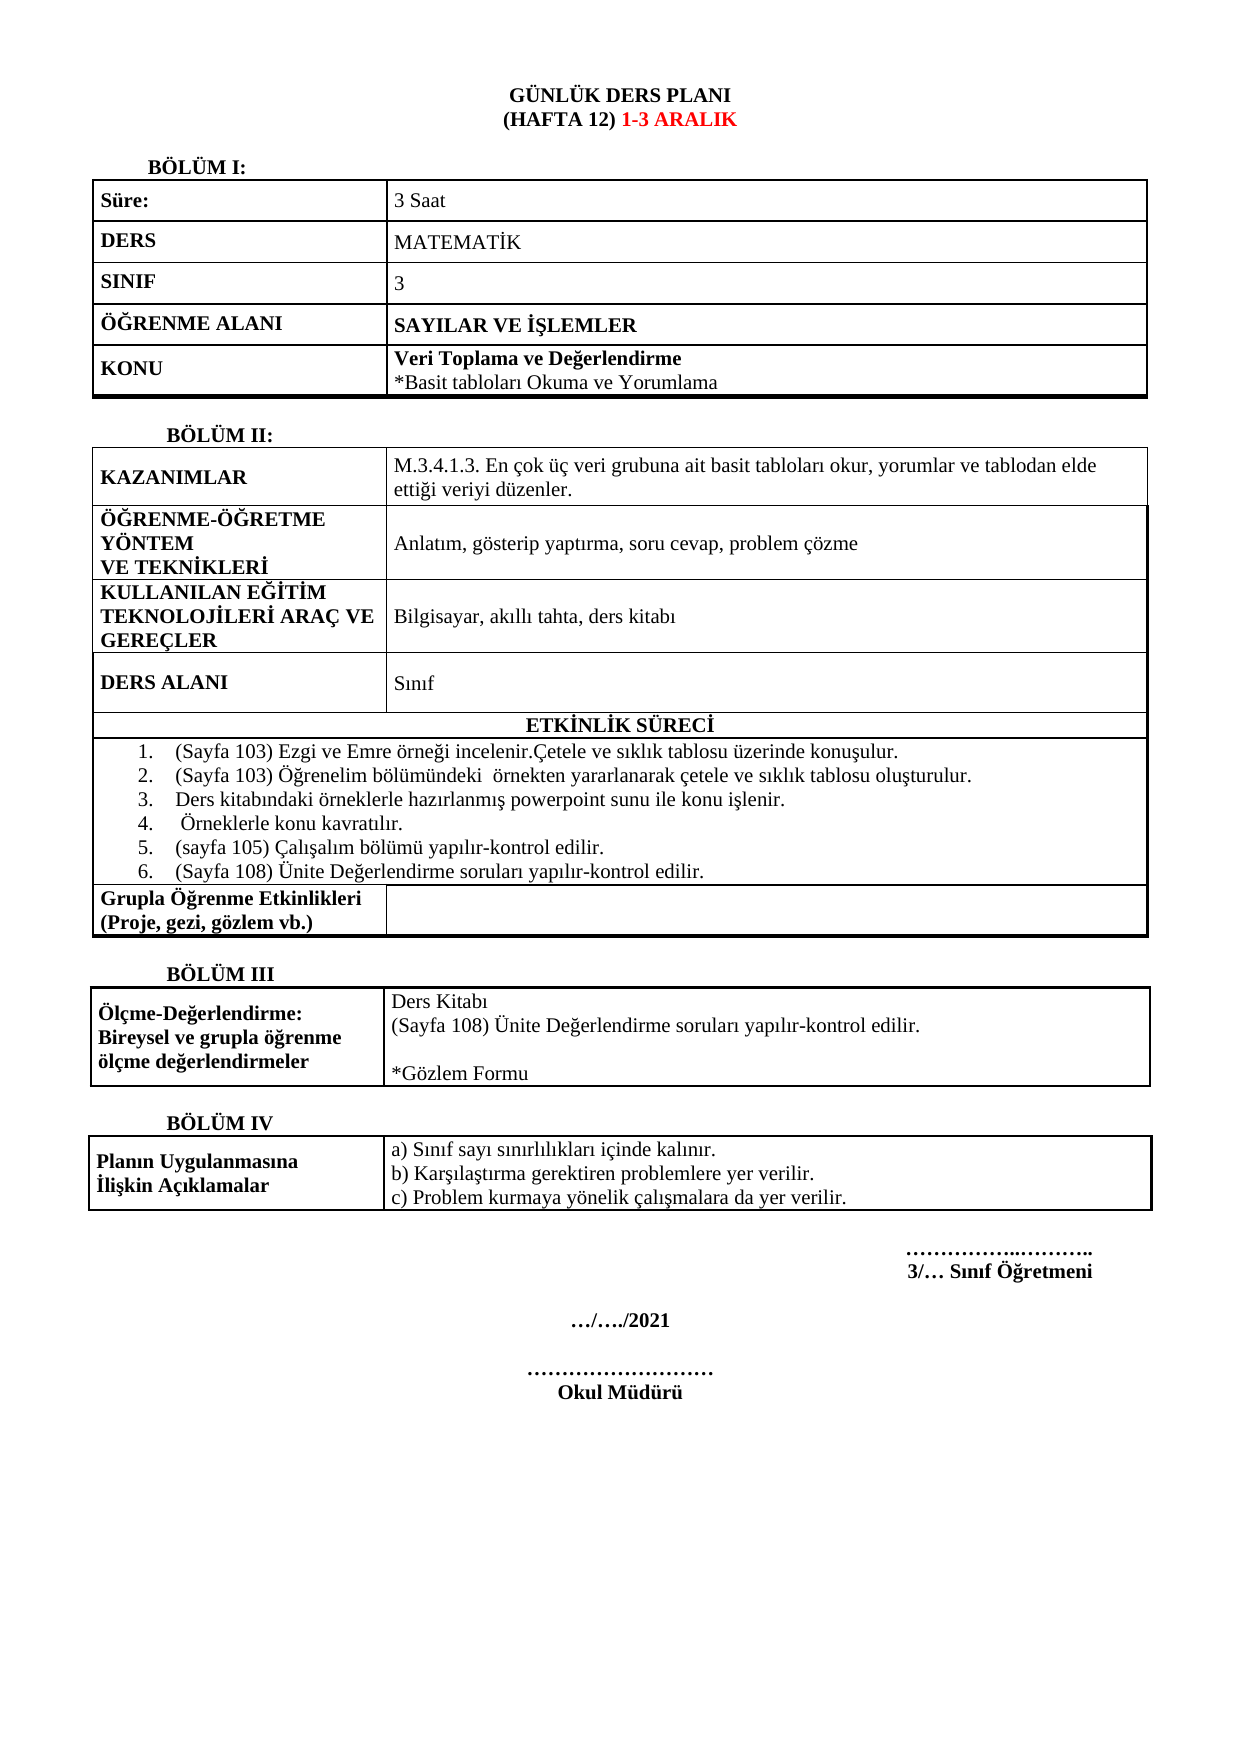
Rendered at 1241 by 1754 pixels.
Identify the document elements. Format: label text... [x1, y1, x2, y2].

text BÖLÜM I: [148, 155, 1092, 179]
text 3/… Sınıf Öğretmeni [148, 1259, 1092, 1283]
table_cell SAYILAR VE İŞLEMLER [388, 305, 1146, 344]
subtitle BÖLÜM III [148, 962, 1092, 986]
table_cell DERS ALANI [94, 653, 386, 711]
table_cell (Sayfa 103) Ezgi ve Emre örneği incelenir.Çetele ve sıklık tablosu üzerinde konuşulur. (Sayfa 103) Öğrenelim bölümündeki örnekten yararlanarak çetele ve sıklık tablosu oluşturulur. Ders kitabındaki örneklerle hazırlanmış powerpoint sunu ile konu işlenir. Örneklerle konu kavratılır. (sayfa 105) Çalışalım bölümü yapılır-kontrol edilir. (Sayfa 108) Ünite Değerlendirme soruları yapılır-kontrol edilir. [94, 739, 1146, 883]
table_cell ETKİNLİK SÜRECİ [94, 713, 1146, 737]
table_cell MATEMATİK [388, 222, 1146, 262]
subtitle BÖLÜM IV [148, 1111, 1092, 1135]
text Okul Müdürü [148, 1380, 1092, 1404]
text GÜNLÜK DERS PLANI [148, 83, 1092, 107]
table_header Planın Uygulanmasına İlişkin Açıklamalar [90, 1137, 383, 1209]
table_cell Anlatım, gösterip yaptırma, soru cevap, problem çözme [387, 506, 1146, 579]
text ……………..……….. [148, 1235, 1092, 1259]
table_cell ÖĞRENME ALANI [94, 305, 386, 344]
table_cell [387, 886, 1146, 934]
table_header a) Sınıf sayı sınırlılıkları içinde kalınır. b) Karşılaştırma gerektiren problemlere yer verilir. c) Problem kurmaya yönelik çalışmalara da yer verilir. [385, 1137, 1150, 1209]
table_cell Sınıf [387, 653, 1146, 711]
table_header KAZANIMLAR [93, 448, 386, 505]
table_cell ÖĞRENME-ÖĞRETME YÖNTEM VE TEKNİKLERİ [93, 506, 386, 579]
table_cell KULLANILAN EĞİTİM TEKNOLOJİLERİ ARAÇ VE GEREÇLER [93, 580, 386, 652]
table_cell Veri Toplama ve Değerlendirme *Basit tabloları Okuma ve Yorumlama [388, 346, 1146, 394]
table_header 3 Saat [388, 181, 1146, 220]
table_header Ölçme-Değerlendirme: Bireysel ve grupla öğrenme ölçme değerlendirmeler [92, 989, 383, 1085]
text …/…./2021 [148, 1308, 1092, 1332]
text ……………………… [148, 1356, 1092, 1380]
table_header M.3.4.1.3. En çok üç veri grubuna ait basit tabloları okur, yorumlar ve tablodan elde ettiği veriyi düzenler. [387, 448, 1147, 505]
table_cell DERS [94, 222, 386, 262]
text BÖLÜM II: [148, 423, 1092, 447]
table_cell Grupla Öğrenme Etkinlikleri (Proje, gezi, gözlem vb.) [94, 885, 386, 934]
table_header Ders Kitabı (Sayfa 108) Ünite Değerlendirme soruları yapılır-kontrol edilir. *Gözlem Formu [385, 989, 1149, 1085]
table_cell SINIF [94, 263, 386, 303]
table_header Süre: [94, 181, 386, 220]
table_cell Bilgisayar, akıllı tahta, ders kitabı [387, 580, 1146, 652]
table_cell KONU [94, 346, 386, 394]
table_cell 3 [388, 263, 1146, 303]
text (HAFTA 12) 1-3 ARALIK [148, 107, 1092, 131]
